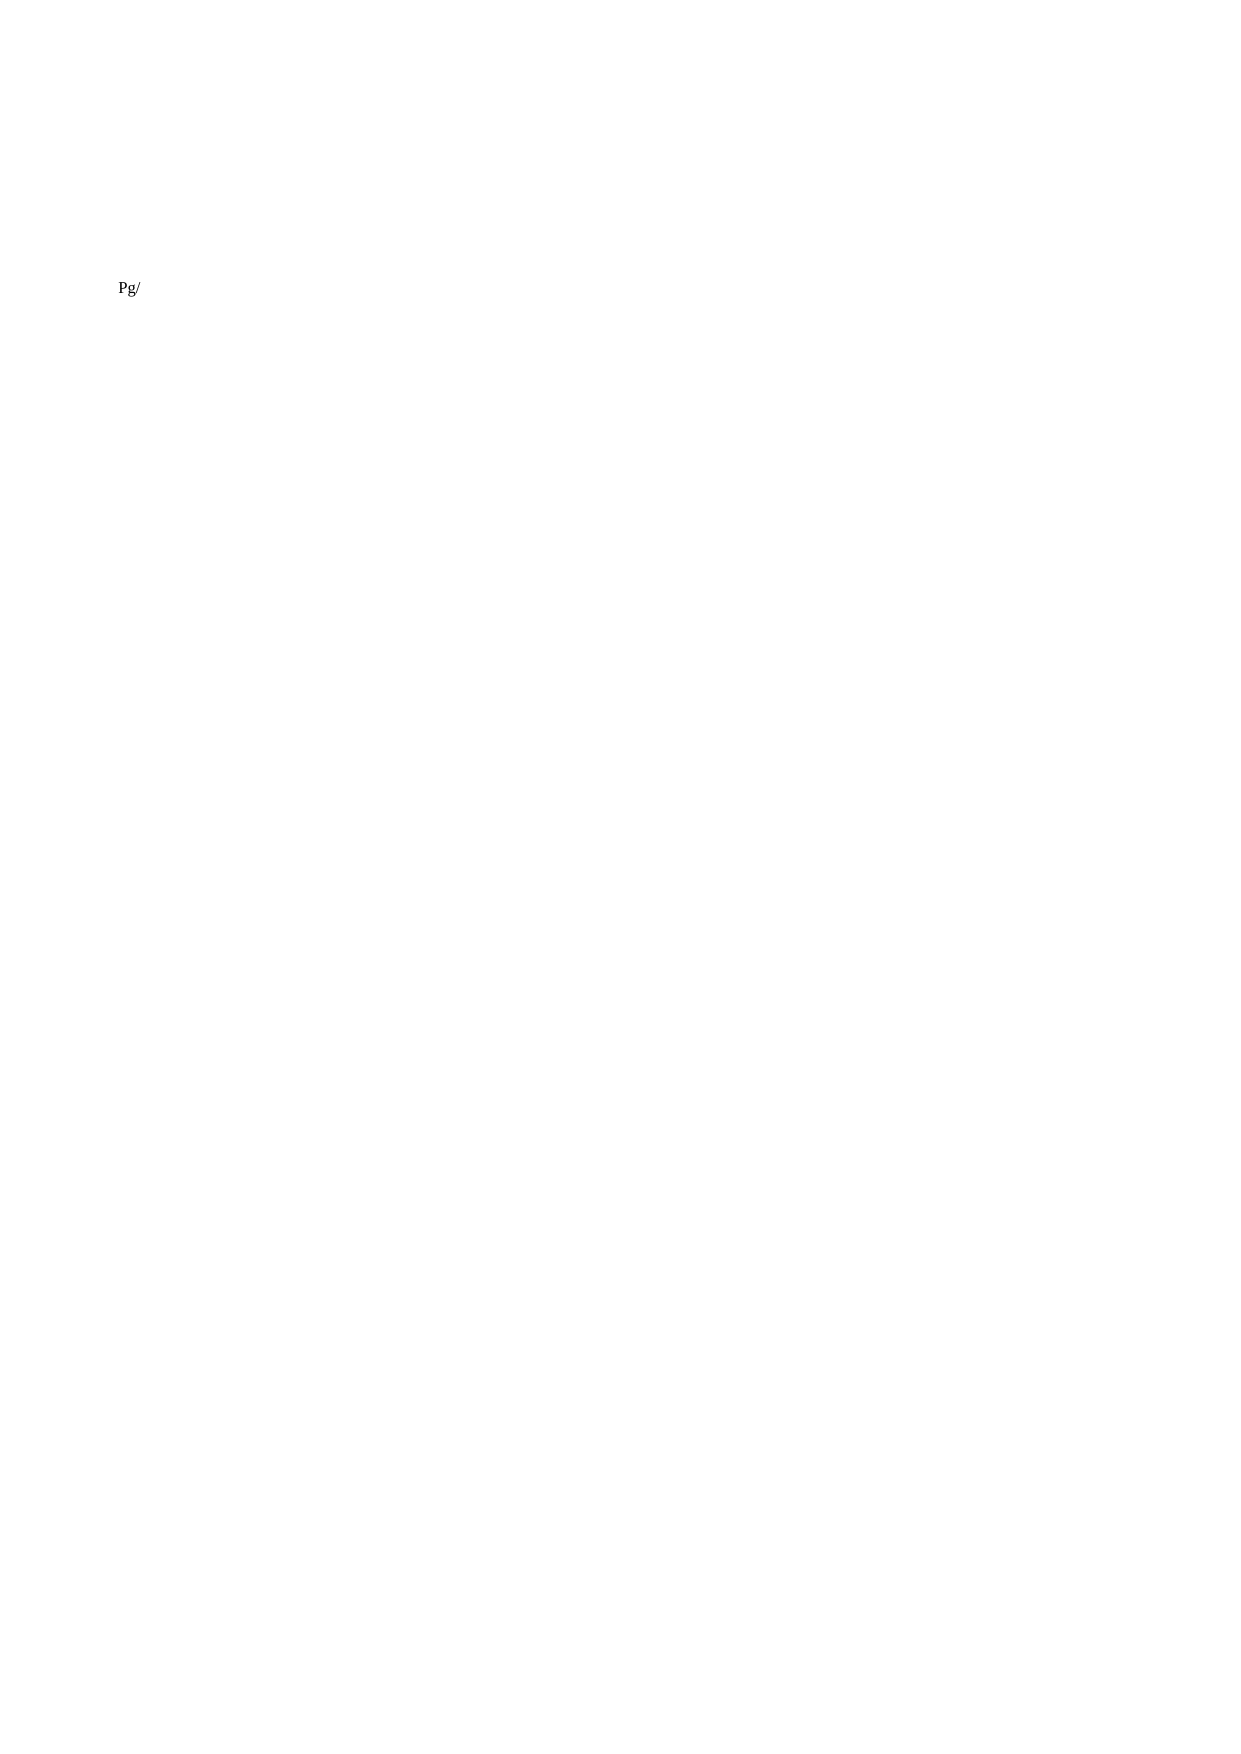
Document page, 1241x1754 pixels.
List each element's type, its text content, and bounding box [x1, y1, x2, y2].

text Pg/ [118, 267, 1115, 300]
